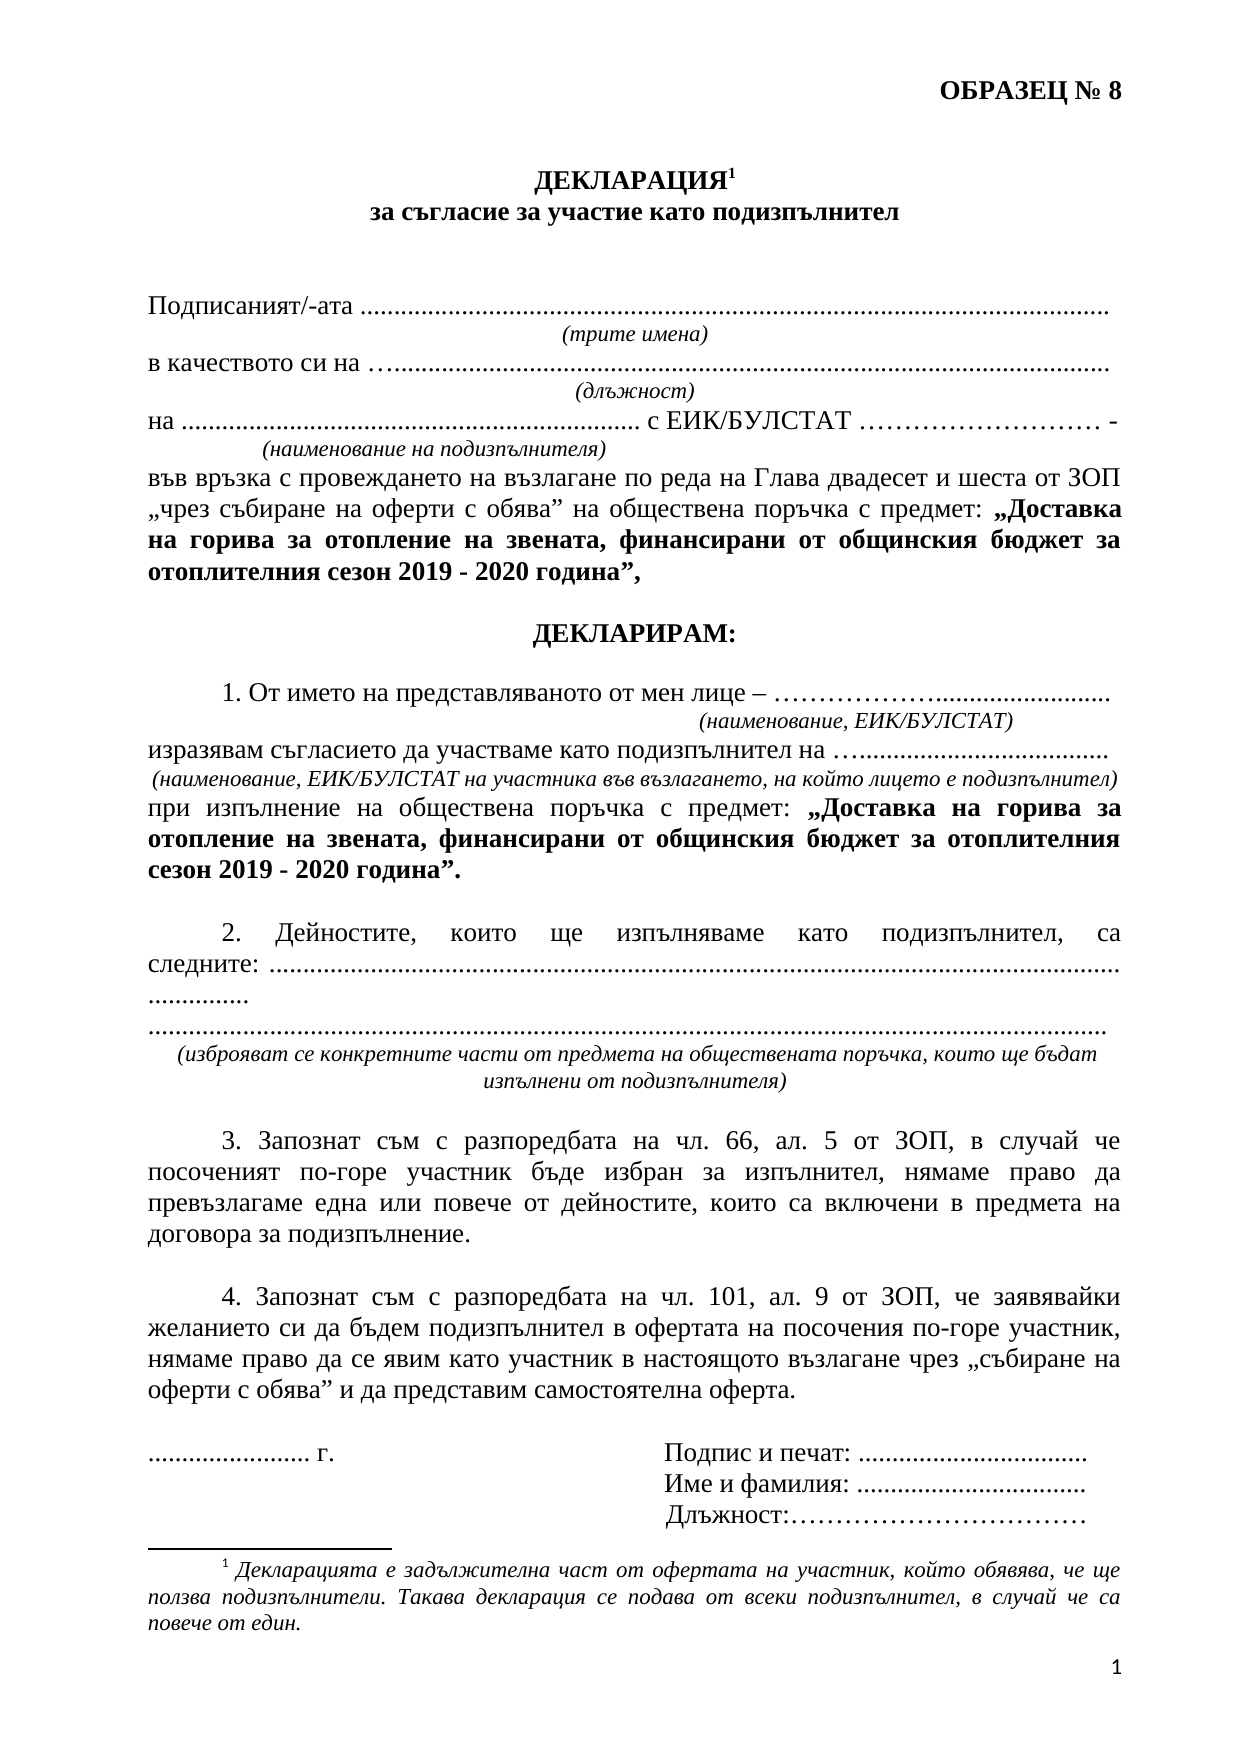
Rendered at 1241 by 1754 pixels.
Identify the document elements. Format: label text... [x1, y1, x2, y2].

text (наименование, ЕИК/БУЛСТАТ) [148, 707, 1122, 734]
text изразявам съгласието да участваме като подизпълнител на …..................................... [148, 734, 1122, 765]
text (изброяват се конкретните части от предмета на обществената поръчка, които ще бъдат изпълнени от подизпълнителя) [148, 1040, 1122, 1093]
text (наименование, ЕИК/БУЛСТАТ на участника във възлагането, на който лицето е подизпълнител) [148, 765, 1122, 791]
text .............................................................................................................................................. [148, 1009, 1122, 1040]
text ДЕКЛАРИРАМ: [148, 617, 1122, 648]
text в качеството си на ….......................................................................................................... [148, 346, 1122, 377]
text 3. Запознат съм с разпоредбата на чл. 66, ал. 5 от ЗОП, в случай че посоченият по-горе участник бъде избран за изпълнител, нямаме право да превъзлагаме една или повече от дейностите, които са включени в предмета на договора за подизпълнение. [148, 1124, 1122, 1249]
text ........................ г. Подпис и печат: .................................. [148, 1436, 1122, 1467]
text за съгласие за участие като подизпълнител [148, 195, 1122, 226]
text 1. От името на представляваното от мен лице – ……………….......................... [148, 676, 1122, 707]
text Длъжност:…………………………… [148, 1498, 1122, 1529]
text 4. Запознат съм с разпоредбата на чл. 101, ал. 9 от ЗОП, че заявявайки желанието си да бъдем подизпълнител в офертата на посочения по-горе участник, нямаме право да се явим като участник в настоящото възлагане чрез „събиране на оферти с обява” и да представим самостоятелна оферта. [148, 1280, 1122, 1404]
text във връзка с провеждането на възлагане по реда на Глава двадесет и шеста от ЗОП „чрез събиране на оферти с обява” на обществена поръчка с предмет: „Доставка на горива за отопление на звената, финансирани от общинския бюджет за отоплителния сезон 2019 - 2020 година”, [148, 461, 1122, 586]
text (длъжност) [148, 377, 1122, 404]
text ДЕКЛАРАЦИЯ [148, 164, 1122, 195]
text при изпълнение на обществена поръчка с предмет: „Доставка на горива за отопление на звената, финансирани от общинския бюджет за отоплителния сезон 2019 - 2020 година”. [148, 791, 1122, 884]
text Име и фамилия: .................................. [148, 1467, 1122, 1498]
text 2. Дейностите, които ще изпълняваме като подизпълнител, са следните: ............................................................................................................................................. [148, 916, 1122, 1009]
text на .................................................................... с ЕИК/БУЛСТАТ ……………………… - [148, 404, 1122, 435]
text Подписаният/-ата ............................................................................................................... [148, 289, 1122, 320]
text (трите имена) [148, 320, 1122, 346]
text (наименование на подизпълнителя) [148, 435, 1122, 461]
